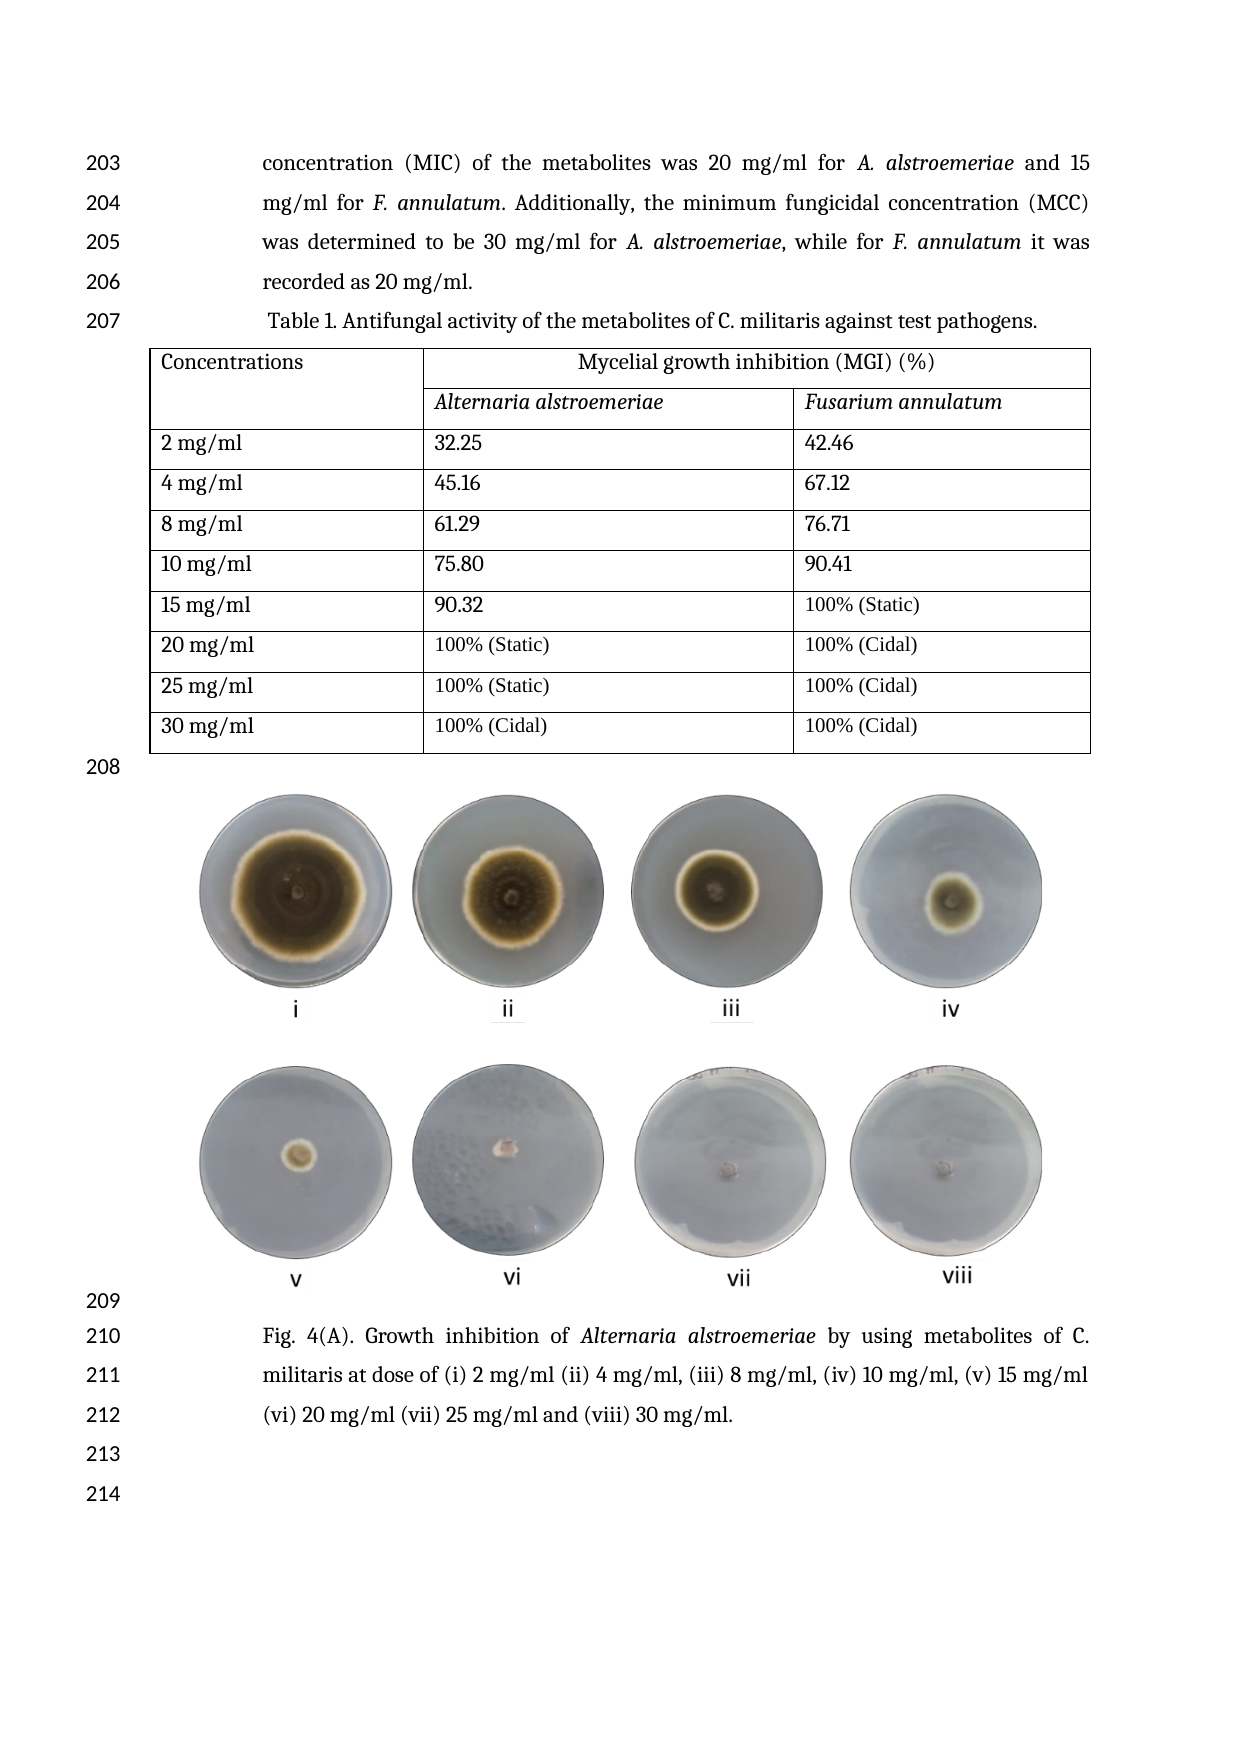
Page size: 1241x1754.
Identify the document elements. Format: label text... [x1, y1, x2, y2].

table_cell 67.12 [794, 470, 1090, 509]
table_cell 100% (Cidal) [794, 673, 1090, 712]
table_cell 32.25 [424, 430, 793, 469]
table_cell 30 mg/ml [151, 713, 423, 753]
table_cell 100% (Cidal) [794, 632, 1090, 672]
table_header Concentrations [151, 349, 423, 428]
table_cell 90.41 [794, 551, 1090, 591]
table_cell 90.32 [424, 592, 793, 631]
table_cell Fusarium annulatum [794, 389, 1090, 428]
table_cell 100% (Static) [424, 632, 793, 672]
table_cell 100% (Static) [424, 673, 793, 712]
table_cell 15 mg/ml [151, 592, 423, 631]
table_cell 10 mg/ml [151, 551, 423, 591]
table_cell 42.46 [794, 430, 1090, 469]
table_cell 76.71 [794, 511, 1090, 550]
table_cell 100% (Cidal) [424, 713, 793, 753]
table_cell 25 mg/ml [151, 673, 423, 712]
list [262, 150, 1090, 295]
table_cell 45.16 [424, 470, 793, 509]
table_cell Alternaria alstroemeriae [424, 389, 793, 428]
picture [198, 793, 1043, 1309]
table_cell 20 mg/ml [151, 632, 423, 672]
table_cell 75.80 [424, 551, 793, 591]
table_cell 2 mg/ml [151, 430, 423, 469]
table_cell 4 mg/ml [151, 470, 423, 509]
table_cell 100% (Cidal) [794, 713, 1090, 753]
table_header Mycelial growth inhibition (MGI) (%) [424, 349, 1090, 388]
list Table 1. Antifungal activity of the metabolites of C. militaris against test pathogens. [262, 308, 1090, 334]
table_cell 100% (Static) [794, 592, 1090, 631]
list Fig. 4(A). Growth inhibition of Alternaria alstroemeriae by using metabolites of C. militaris at dose of (i) 2 mg/ml (ii) 4 mg/ml, (iii) 8 mg/ml, (iv) 10 mg/ml, (v) 15 mg/ml (vi) 20 mg/ml (vii) 25 mg/ml and (viii) 30 mg/ml. [262, 1323, 1090, 1428]
table_cell 8 mg/ml [151, 511, 423, 550]
table_cell 61.29 [424, 511, 793, 550]
